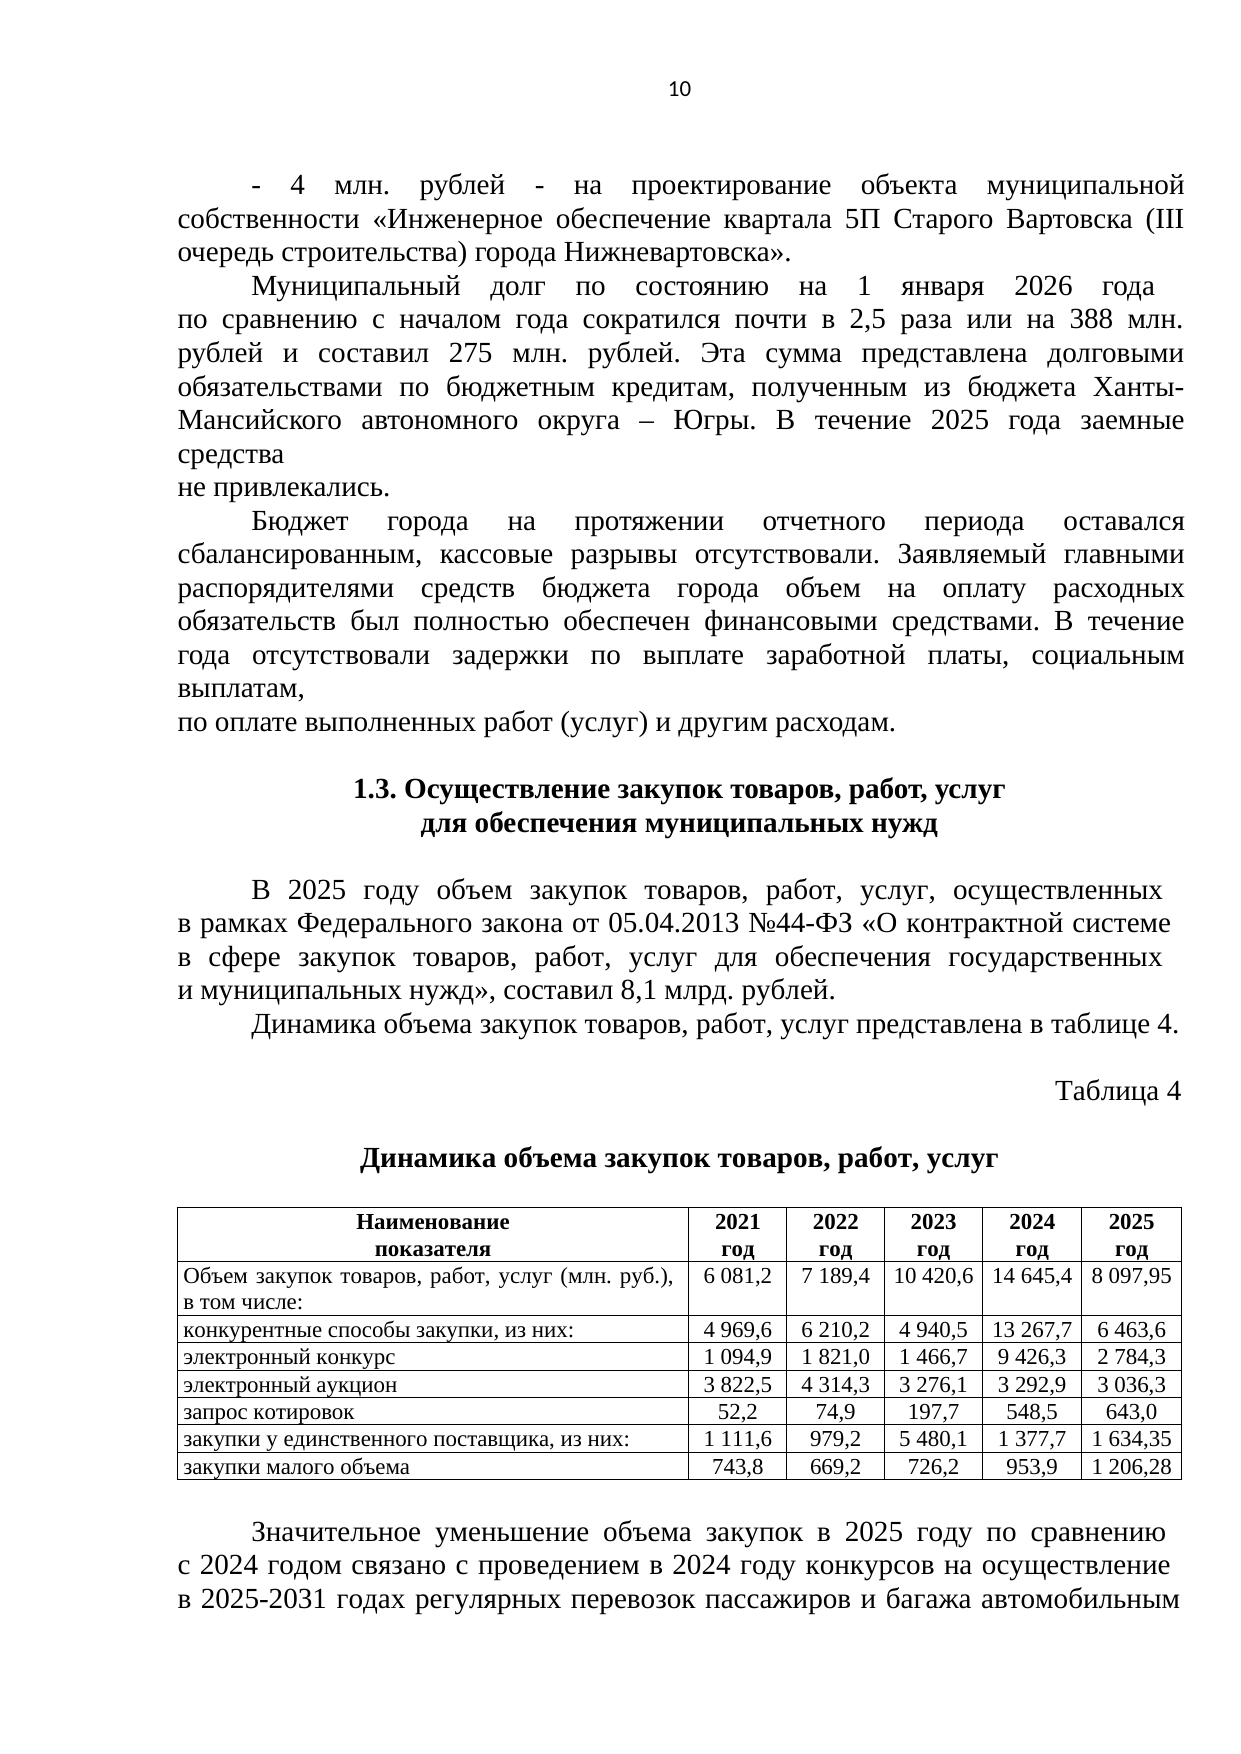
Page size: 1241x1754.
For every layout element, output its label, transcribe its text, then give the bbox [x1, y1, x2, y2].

table_cell 6 463,6 [1082, 1316, 1181, 1342]
table_cell 2 784,3 [1082, 1343, 1181, 1369]
table_cell 548,5 [983, 1398, 1081, 1424]
table_cell 726,2 [885, 1453, 982, 1479]
table_cell 1 111,6 [689, 1425, 786, 1452]
table_cell 14 645,4 [983, 1262, 1081, 1315]
table_header Наименование показателя [178, 1208, 688, 1261]
table_cell 8 097,95 [1082, 1262, 1181, 1315]
table_header 2024 год [983, 1208, 1081, 1261]
text - 4 млн. рублей - на проектирование объекта муниципальной собственности «Инженерное обеспечение квартала 5П Старого Вартовска (III очередь строительства) города Нижневартовска». [177, 167, 1185, 268]
text Динамика объема закупок товаров, работ, услуг представлена в таблице 4. [177, 1006, 1181, 1039]
table_cell Объем закупок товаров, работ, услуг (млн. руб.), в том числе: [178, 1262, 688, 1315]
table_cell 9 426,3 [983, 1343, 1081, 1369]
table_header 2021 год [689, 1208, 786, 1261]
table_cell 6 081,2 [689, 1262, 786, 1315]
table_cell 743,8 [689, 1453, 786, 1479]
table_cell 52,2 [689, 1398, 786, 1424]
table_cell 979,2 [787, 1425, 884, 1452]
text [177, 1514, 1181, 1614]
table_cell 197,7 [885, 1398, 982, 1424]
table_cell 3 036,3 [1082, 1371, 1181, 1397]
table_cell 4 969,6 [689, 1316, 786, 1342]
table_cell 669,2 [787, 1453, 884, 1479]
text Муниципальный долг по состоянию на 1 января 2026 года по сравнению с началом года сократился почти в 2,5 раза или на 388 млн. рублей и составил 275 млн. рублей. Эта сумма представлена долговыми обязательствами по бюджетным кредитам, полученным из бюджета Ханты-Мансийского автономного округа – Югры. В течение 2025 года заемные средства не привлекались. [177, 268, 1185, 503]
table_header 2023 год [885, 1208, 982, 1261]
table_cell электронный аукцион [178, 1371, 688, 1397]
table_cell 1 377,7 [983, 1425, 1081, 1452]
table_cell 7 189,4 [787, 1262, 884, 1315]
table_cell 1 821,0 [787, 1343, 884, 1369]
table_cell 1 466,7 [885, 1343, 982, 1369]
text 1.3. Осуществление закупок товаров, работ, услуг для обеспечения муниципальных нужд [177, 771, 1181, 838]
table_cell закупки малого объема [178, 1453, 688, 1479]
table_cell 1 634,35 [1082, 1425, 1181, 1452]
table_header 2025 год [1082, 1208, 1181, 1261]
table_cell запрос котировок [178, 1398, 688, 1424]
table_cell закупки у единственного поставщика, из них: [178, 1425, 688, 1452]
text Динамика объема закупок товаров, работ, услуг [177, 1140, 1181, 1174]
table_cell электронный конкурс [178, 1343, 688, 1369]
table_cell 3 822,5 [689, 1371, 786, 1397]
table_cell 4 940,5 [885, 1316, 982, 1342]
table_cell 5 480,1 [885, 1425, 982, 1452]
table_cell 1 094,9 [689, 1343, 786, 1369]
table_cell 1 206,28 [1082, 1453, 1181, 1479]
table_cell 10 420,6 [885, 1262, 982, 1315]
text Таблица 4 [177, 1073, 1181, 1107]
table_cell 953,9 [983, 1453, 1081, 1479]
table_cell 13 267,7 [983, 1316, 1081, 1342]
text В 2025 году объем закупок товаров, работ, услуг, осуществленных в рамках Федерального закона от 05.04.2013 №44-ФЗ «О контрактной системе в сфере закупок товаров, работ, услуг для обеспечения государственных и муниципальных нужд», составил 8,1 млрд. рублей. [177, 872, 1181, 1006]
table_cell 4 314,3 [787, 1371, 884, 1397]
table_cell 6 210,2 [787, 1316, 884, 1342]
table_cell 74,9 [787, 1398, 884, 1424]
table_cell 3 292,9 [983, 1371, 1081, 1397]
text Бюджет города на протяжении отчетного периода оставался сбалансированным, кассовые разрывы отсутствовали. Заявляемый главными распорядителями средств бюджета города объем на оплату расходных обязательств был полностью обеспечен финансовыми средствами. В течение года отсутствовали задержки по выплате заработной платы, социальным выплатам, по оплате выполненных работ (услуг) и другим расходам. [177, 503, 1185, 738]
table_cell 3 276,1 [885, 1371, 982, 1397]
table_header 2022 год [787, 1208, 884, 1261]
table_cell конкурентные способы закупки, из них: [178, 1316, 688, 1342]
table_cell 643,0 [1082, 1398, 1181, 1424]
